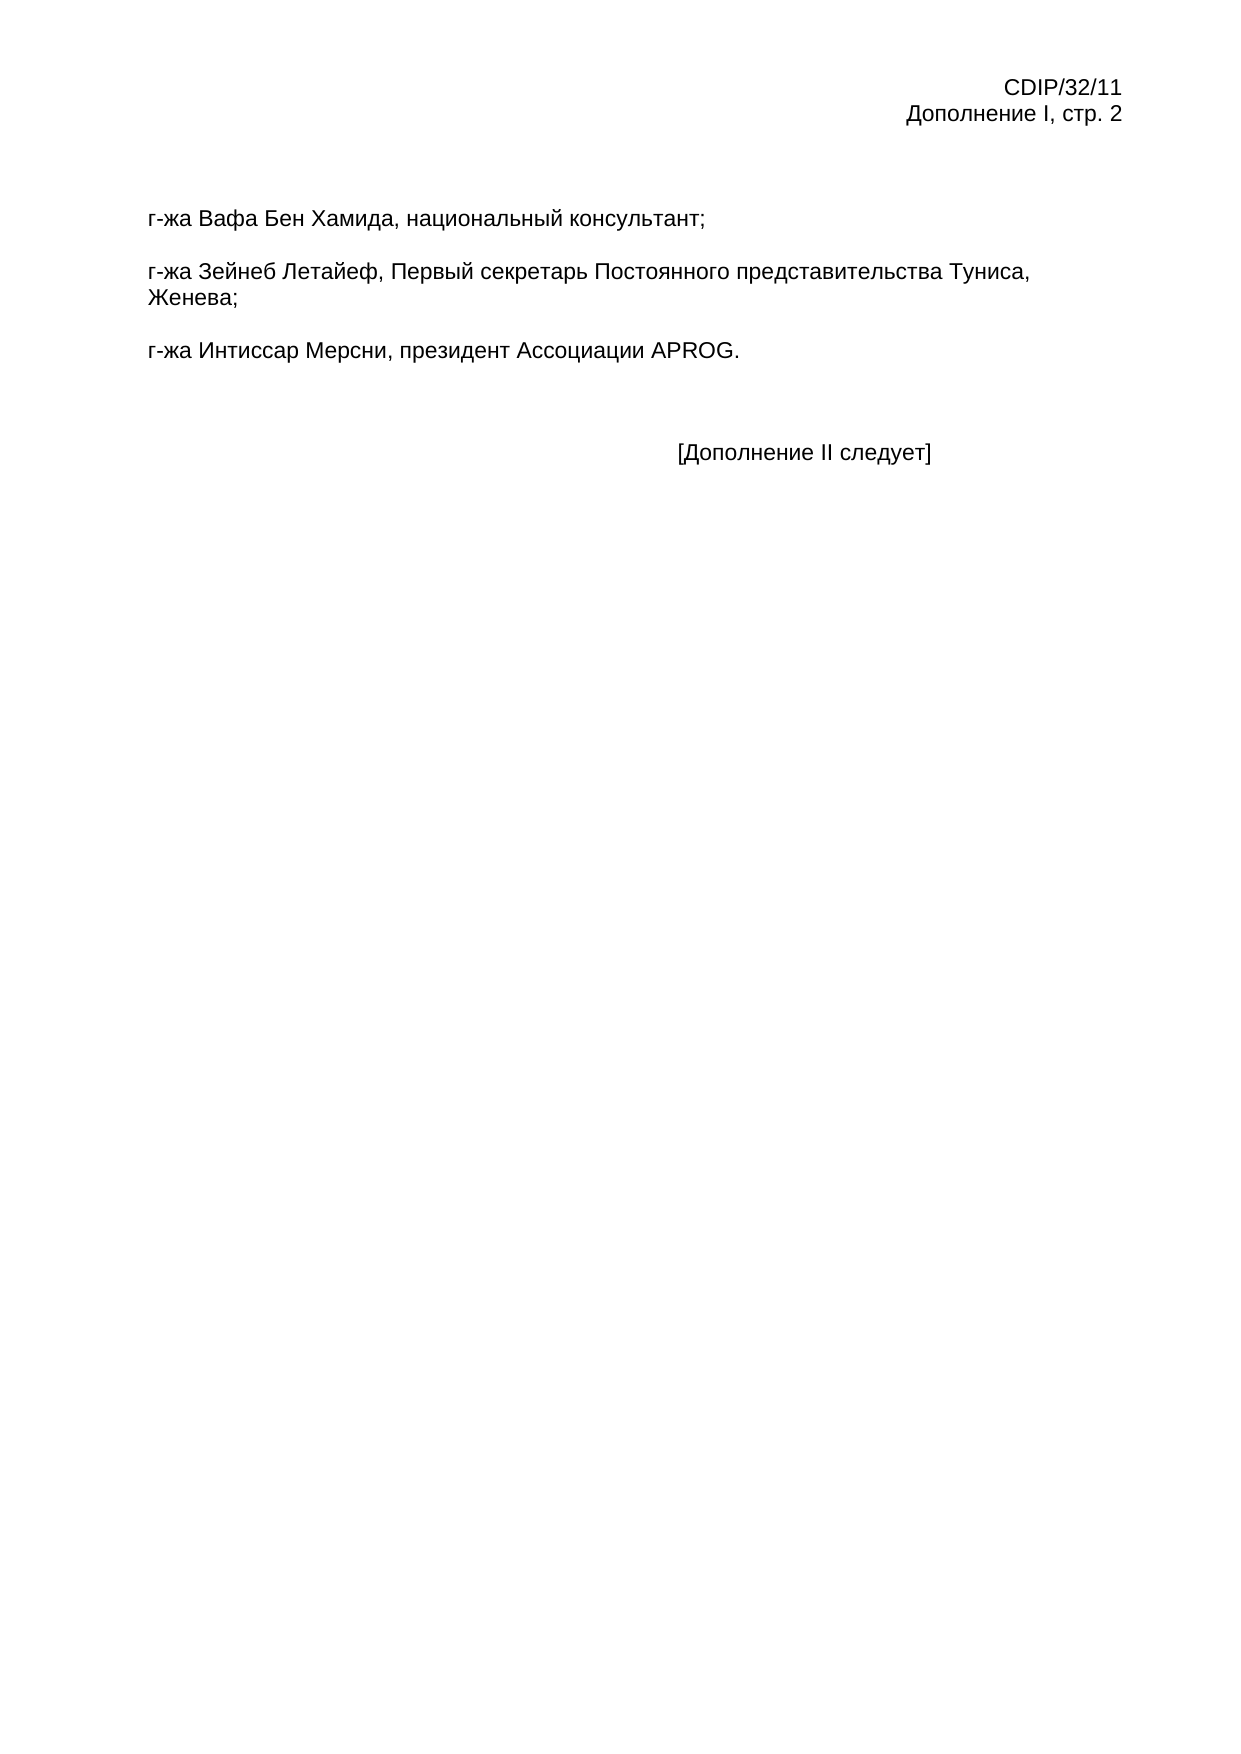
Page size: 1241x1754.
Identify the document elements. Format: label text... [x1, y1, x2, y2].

text [Дополнение II следует] [677, 438, 1122, 465]
text г-жа Зейнеб Летайеф, Первый секретарь Постоянного представительства Туниса, Женева; [148, 258, 1122, 311]
text г-жа Интиссар Мерсни, президент Ассоциации APROG. [148, 337, 1122, 363]
text г-жа Вафа Бен Хамида, национальный консультант; [148, 205, 1122, 232]
